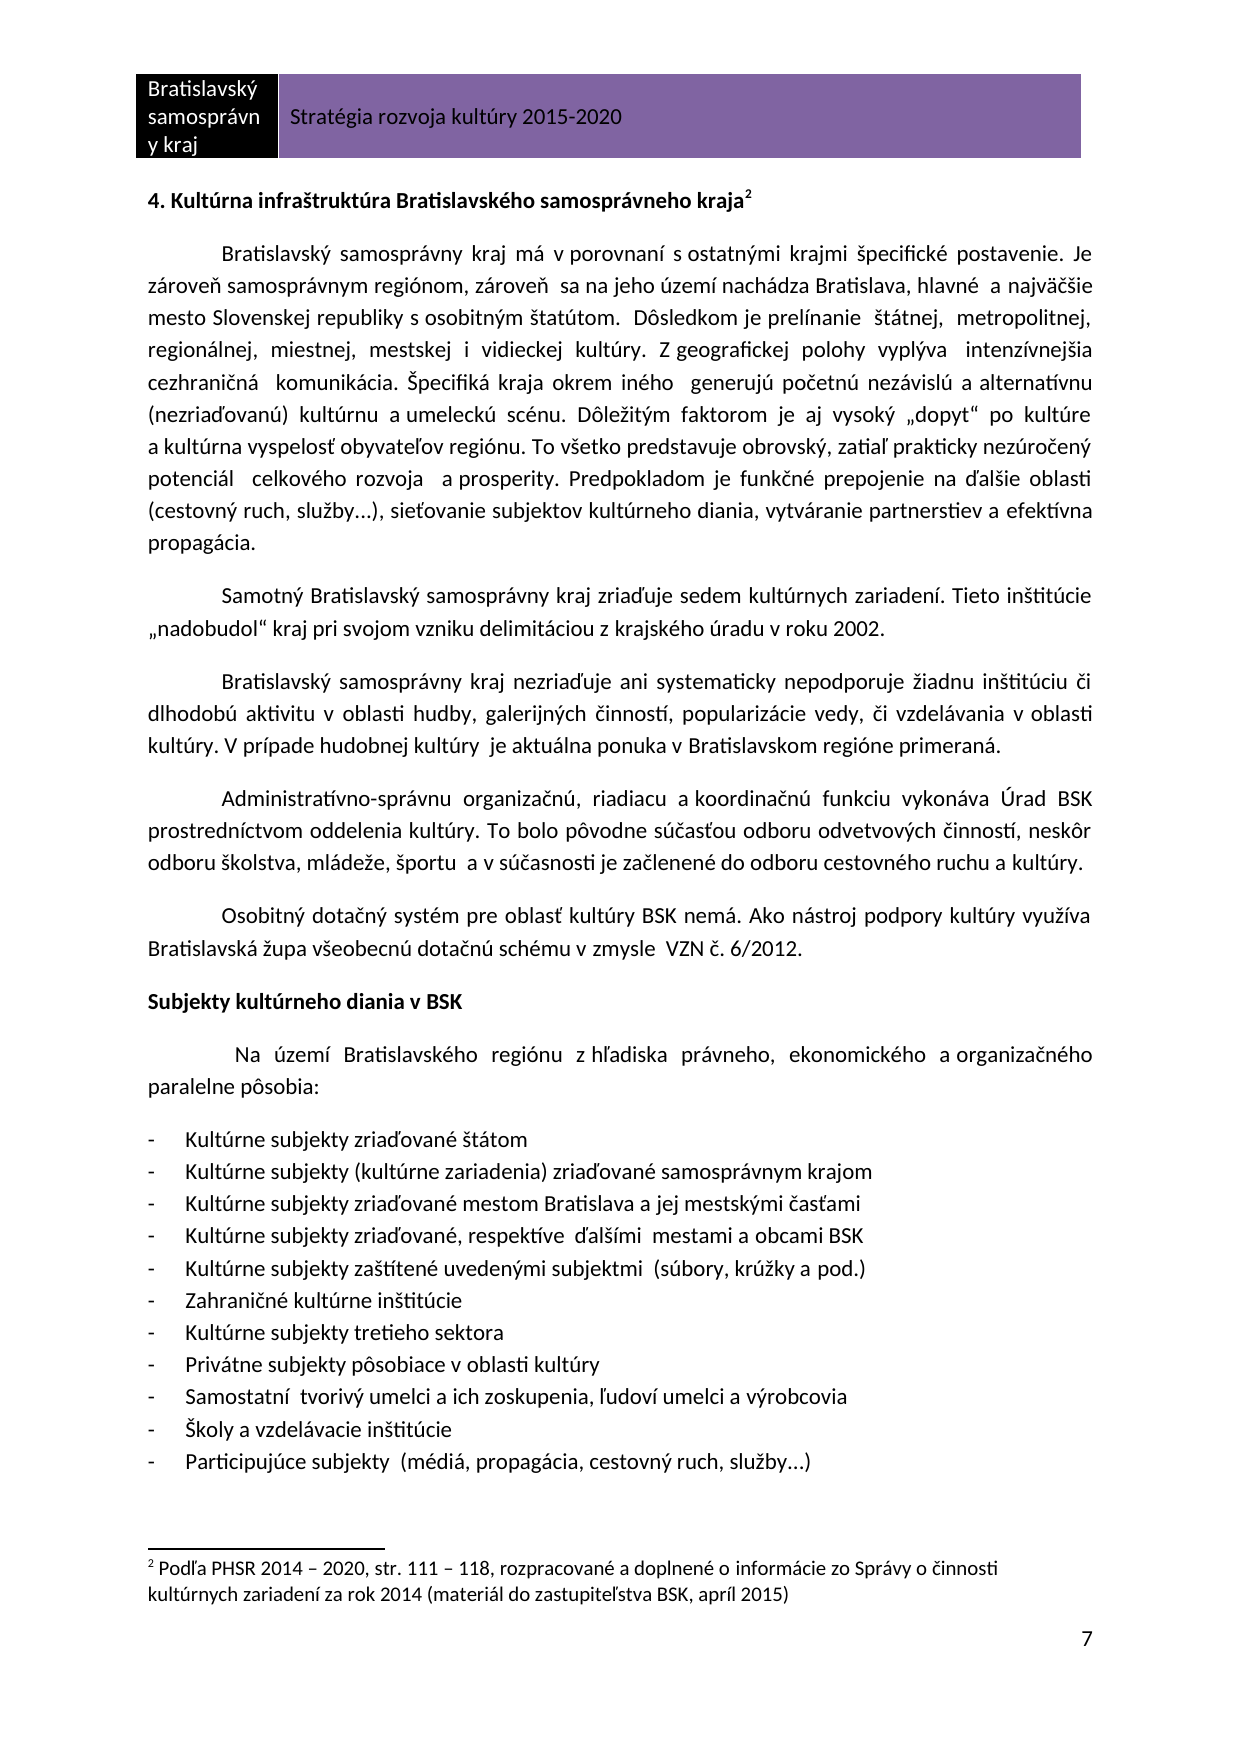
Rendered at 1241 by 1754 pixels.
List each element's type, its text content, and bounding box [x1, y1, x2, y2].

list Kultúrne subjekty zriaďované štátom [148, 1125, 1093, 1153]
list Kultúrne subjekty tretieho sektora [148, 1318, 1093, 1346]
text Bratislavský samosprávny kraj má v porovnaní s ostatnými krajmi špecifické postavenie. Je zároveň samosprávnym regiónom, zároveň sa na jeho území nachádza Bratislava, hlavné a najväčšie mesto Slovenskej republiky s osobitným štatútom. Dôsledkom je prelínanie štátnej, metropolitnej, regionálnej, miestnej, mestskej i vidieckej kultúry. Z geografickej polohy vyplýva intenzívnejšia cezhraničná komunikácia. Špecifiká kraja okrem iného generujú početnú nezávislú a alternatívnu (nezriaďovanú) kultúrnu a umeleckú scénu. Dôležitým faktorom je aj vysoký „dopyt“ po kultúre a kultúrna vyspelosť obyvateľov regiónu. To všetko predstavuje obrovský, zatiaľ prakticky nezúročený potenciál celkového rozvoja a prosperity. Predpokladom je funkčné prepojenie na ďalšie oblasti (cestovný ruch, služby...), sieťovanie subjektov kultúrneho diania, vytváranie partnerstiev a efektívna propagácia. [148, 239, 1093, 557]
list Kultúrne subjekty (kultúrne zariadenia) zriaďované samosprávnym krajom [148, 1157, 1093, 1185]
list Kultúrne subjekty zaštítené uvedenými subjektmi (súbory, krúžky a pod.) [148, 1254, 1093, 1282]
list Kultúrne subjekty zriaďované mestom Bratislava a jej mestskými časťami [148, 1189, 1093, 1217]
text Osobitný dotačný systém pre oblasť kultúry BSK nemá. Ako nástroj podpory kultúry využíva Bratislavská župa všeobecnú dotačnú schému v zmysle VZN č. 6/2012. [148, 902, 1093, 962]
text 4. Kultúrna infraštruktúra Bratislavského samosprávneho kraja [148, 186, 1093, 214]
list Zahraničné kultúrne inštitúcie [148, 1286, 1093, 1314]
list Samostatní tvorivý umelci a ich zoskupenia, ľudoví umelci a výrobcovia [148, 1382, 1093, 1411]
text Administratívno-správnu organizačnú, riadiacu a koordinačnú funkciu vykonáva Úrad BSK prostredníctvom oddelenia kultúry. To bolo pôvodne súčasťou odboru odvetvových činností, neskôr odboru školstva, mládeže, športu a v súčasnosti je začlenené do odboru cestovného ruchu a kultúry. [148, 784, 1093, 877]
text Na území Bratislavského regiónu z hľadiska právneho, ekonomického a organizačného paralelne pôsobia: [148, 1040, 1093, 1100]
list Kultúrne subjekty zriaďované, respektíve ďalšími mestami a obcami BSK [148, 1222, 1093, 1249]
list Školy a vzdelávacie inštitúcie [148, 1415, 1093, 1443]
text Bratislavský samosprávny kraj nezriaďuje ani systematicky nepodporuje žiadnu inštitúciu či dlhodobú aktivitu v oblasti hudby, galerijných činností, popularizácie vedy, či vzdelávania v oblasti kultúry. V prípade hudobnej kultúry je aktuálna ponuka v Bratislavskom regióne primeraná. [148, 667, 1093, 759]
text Subjekty kultúrneho diania v BSK [148, 987, 1093, 1015]
list Participujúce subjekty (médiá, propagácia, cestovný ruch, služby...) [148, 1447, 1093, 1475]
text Samotný Bratislavský samosprávny kraj zriaďuje sedem kultúrnych zariadení. Tieto inštitúcie „nadobudol“ kraj pri svojom vzniku delimitáciou z krajského úradu v roku 2002. [148, 582, 1093, 642]
list Privátne subjekty pôsobiace v oblasti kultúry [148, 1350, 1093, 1378]
